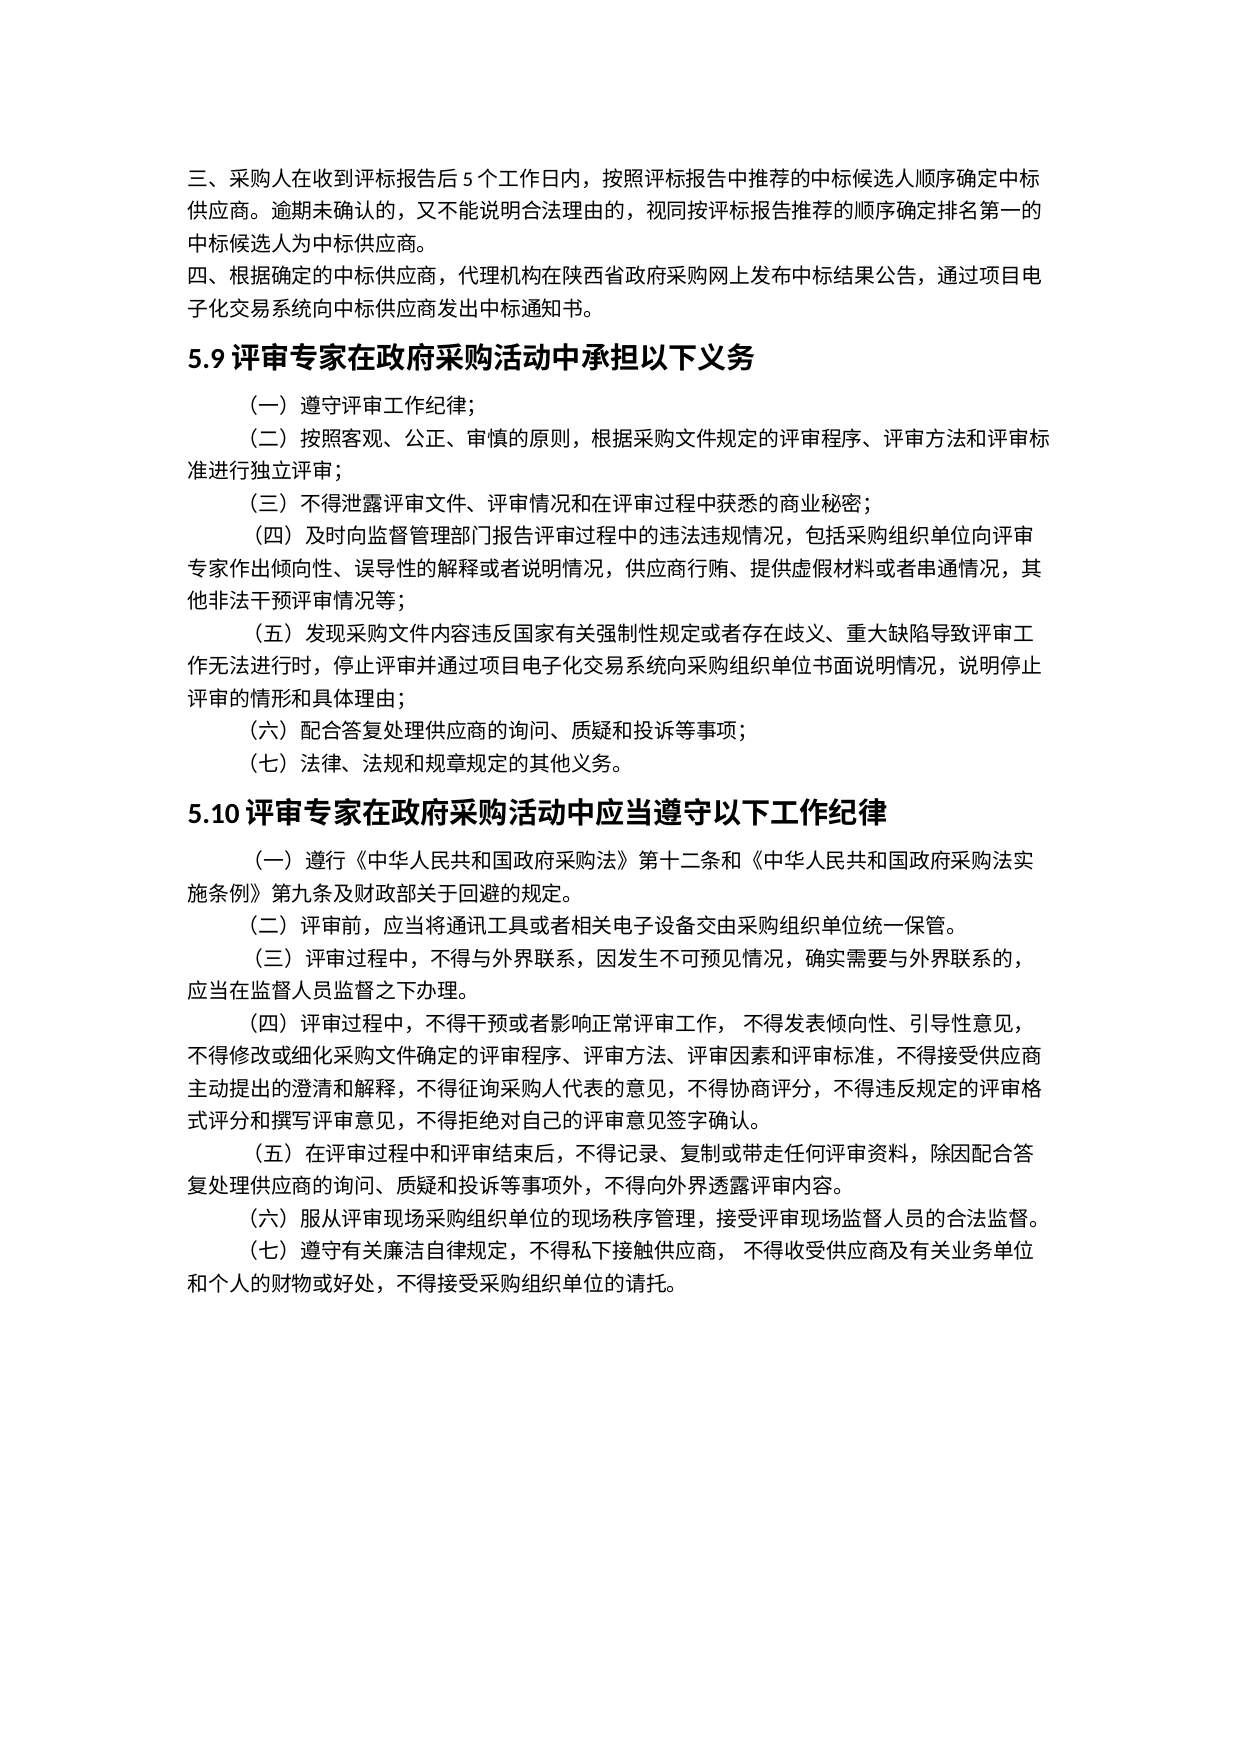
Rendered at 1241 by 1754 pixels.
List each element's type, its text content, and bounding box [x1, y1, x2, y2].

text 三、采购人在收到评标报告后5个工作日内，按照评标报告中推荐的中标候选人顺序确定中标供应商。逾期未确认的，又不能说明合法理由的，视同按评标报告推荐的顺序确定排名第一的中标候选人为中标供应商。 [187, 162, 1053, 259]
text （二）评审前，应当将通讯工具或者相关电子设备交由采购组织单位统一保管。 [187, 909, 1053, 942]
text （三）评审过程中，不得与外界联系，因发生不可预见情况，确实需要与外界联系的，应当在监督人员监督之下办理。 [187, 942, 1053, 1007]
text 5.9评审专家在政府采购活动中承担以下义务 [187, 324, 1053, 389]
text （七）遵守有关廉洁自律规定，不得私下接触供应商， 不得收受供应商及有关业务单位和个人的财物或好处，不得接受采购组织单位的请托。 [187, 1234, 1053, 1299]
text （五）发现采购文件内容违反国家有关强制性规定或者存在歧义、重大缺陷导致评审工作无法进行时，停止评审并通过项目电子化交易系统向采购组织单位书面说明情况，说明停止评审的情形和具体理由； [187, 617, 1053, 714]
text （一）遵守评审工作纪律； [187, 389, 1053, 422]
text （六）配合答复处理供应商的询问、质疑和投诉等事项； [187, 714, 1053, 747]
text （五）在评审过程中和评审结束后，不得记录、复制或带走任何评审资料，除因配合答复处理供应商的询问、质疑和投诉等事项外，不得向外界透露评审内容。 [187, 1137, 1053, 1202]
text （七）法律、法规和规章规定的其他义务。 [187, 747, 1053, 779]
text （六）服从评审现场采购组织单位的现场秩序管理，接受评审现场监督人员的合法监督。 [187, 1202, 1053, 1234]
text （三）不得泄露评审文件、评审情况和在评审过程中获悉的商业秘密； [187, 487, 1053, 519]
text （四）及时向监督管理部门报告评审过程中的违法违规情况，包括采购组织单位向评审专家作出倾向性、误导性的解释或者说明情况，供应商行贿、提供虚假材料或者串通情况，其他非法干预评审情况等； [187, 519, 1053, 617]
text （四）评审过程中，不得干预或者影响正常评审工作， 不得发表倾向性、引导性意见，不得修改或细化采购文件确定的评审程序、评审方法、评审因素和评审标准，不得接受供应商主动提出的澄清和解释，不得征询采购人代表的意见，不得协商评分，不得违反规定的评审格式评分和撰写评审意见，不得拒绝对自己的评审意见签字确认。 [187, 1007, 1053, 1137]
text （一）遵行《中华人民共和国政府采购法》第十二条和《中华人民共和国政府采购法实施条例》第九条及财政部关于回避的规定。 [187, 844, 1053, 909]
text 5.10评审专家在政府采购活动中应当遵守以下工作纪律 [187, 779, 1053, 844]
text 四、根据确定的中标供应商，代理机构在陕西省政府采购网上发布中标结果公告，通过项目电子化交易系统向中标供应商发出中标通知书。 [187, 259, 1053, 324]
text （二）按照客观、公正、审慎的原则，根据采购文件规定的评审程序、评审方法和评审标准进行独立评审； [187, 422, 1053, 487]
